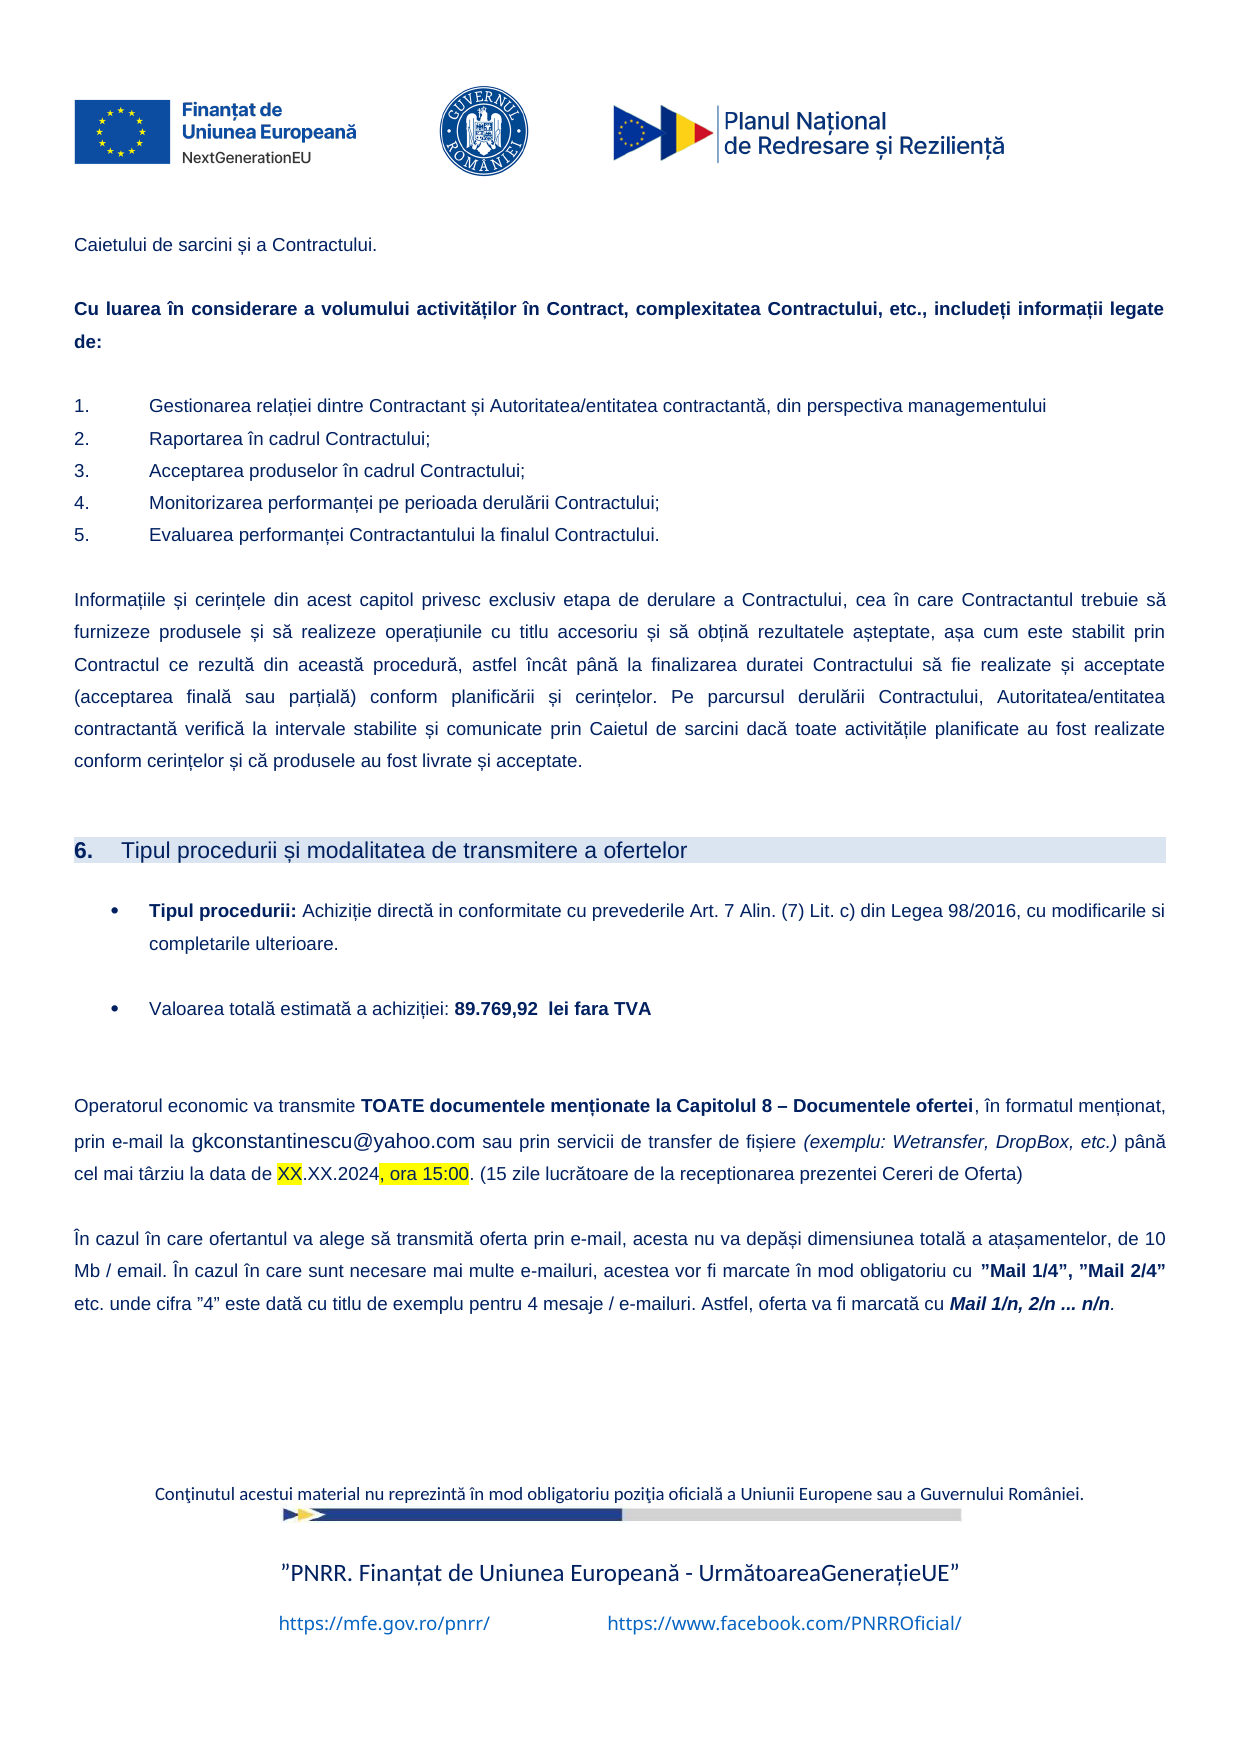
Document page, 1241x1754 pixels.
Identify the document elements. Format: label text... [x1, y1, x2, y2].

picture [277, 1504, 963, 1524]
text Operatorul economic va transmite TOATE documentele menționate la Capitolul 8 – Documentele ofertei, în formatul menționat, prin e-mail la gkconstantinescu@yahoo.com sau prin servicii de transfer de fișiere (exemplu: Wetransfer, DropBox, etc.) până cel mai târziu la data de XX.XX.2024, ora 15:00. (15 zile lucrătoare de la receptionarea prezentei Cereri de Oferta) [74, 1095, 1166, 1185]
list Valoarea totală estimată a achiziției: 89.769,92 lei fara TVA [111, 998, 1166, 1019]
text Cu luarea în considerare a volumului activităților în Contract, complexitatea Contractului, etc., includeți informații legate de: [74, 298, 1166, 352]
text 5. Evaluarea performanței Contractantului la finalul Contractului. [74, 524, 1166, 546]
list Tipul procedurii: Achiziție directă in conformitate cu prevederile Art. 7 Alin. (7) Lit. c) din Legea 98/2016, cu modificarile si completarile ulterioare. [111, 900, 1166, 954]
text 3. Acceptarea produselor în cadrul Contractului; [74, 460, 1166, 481]
text 1. Gestionarea relației dintre Contractant și Autoritatea/entitatea contractantă, din perspectiva managementului [74, 395, 1166, 417]
text Informațiile și cerințele din acest capitol privesc exclusiv etapa de derulare a Contractului, cea în care Contractantul trebuie să furnizeze produsele și să realizeze operațiunile cu titlu accesoriu și să obțină rezultatele așteptate, așa cum este stabilit prin Contractul ce rezultă din această procedură, astfel încât până la finalizarea duratei Contractului să fie realizate și acceptate (acceptarea finală sau parțială) conform planificării și cerințelor. Pe parcursul derulării Contractului, Autoritatea/entitatea contractantă verifică la intervale stabilite și comunicate prin Caietul de sarcini dacă toate activitățile planificate au fost realizate conform cerințelor și că produsele au fost livrate și acceptate. [74, 589, 1166, 772]
text În cazul în care ofertantul va alege să transmită oferta prin e-mail, acesta nu va depăși dimensiunea totală a atașamentelor, de 10 Mb / email. În cazul în care sunt necesare mai multe e-mailuri, acestea vor fi marcate în mod obligatoriu cu ”Mail 1/4”, ”Mail 2/4” etc. unde cifra ”4” este dată cu titlu de exemplu pentru 4 mesaje / e-mailuri. Astfel, oferta va fi marcată cu Mail 1/n, 2/n ... n/n. [74, 1228, 1166, 1314]
list Tipul procedurii și modalitatea de transmitere a ofertelor [74, 837, 1166, 863]
picture [36, 75, 1012, 191]
text 4. Monitorizarea performanței pe perioada derulării Contractului; [74, 492, 1166, 513]
text 2. Raportarea în cadrul Contractului; [74, 427, 1166, 449]
